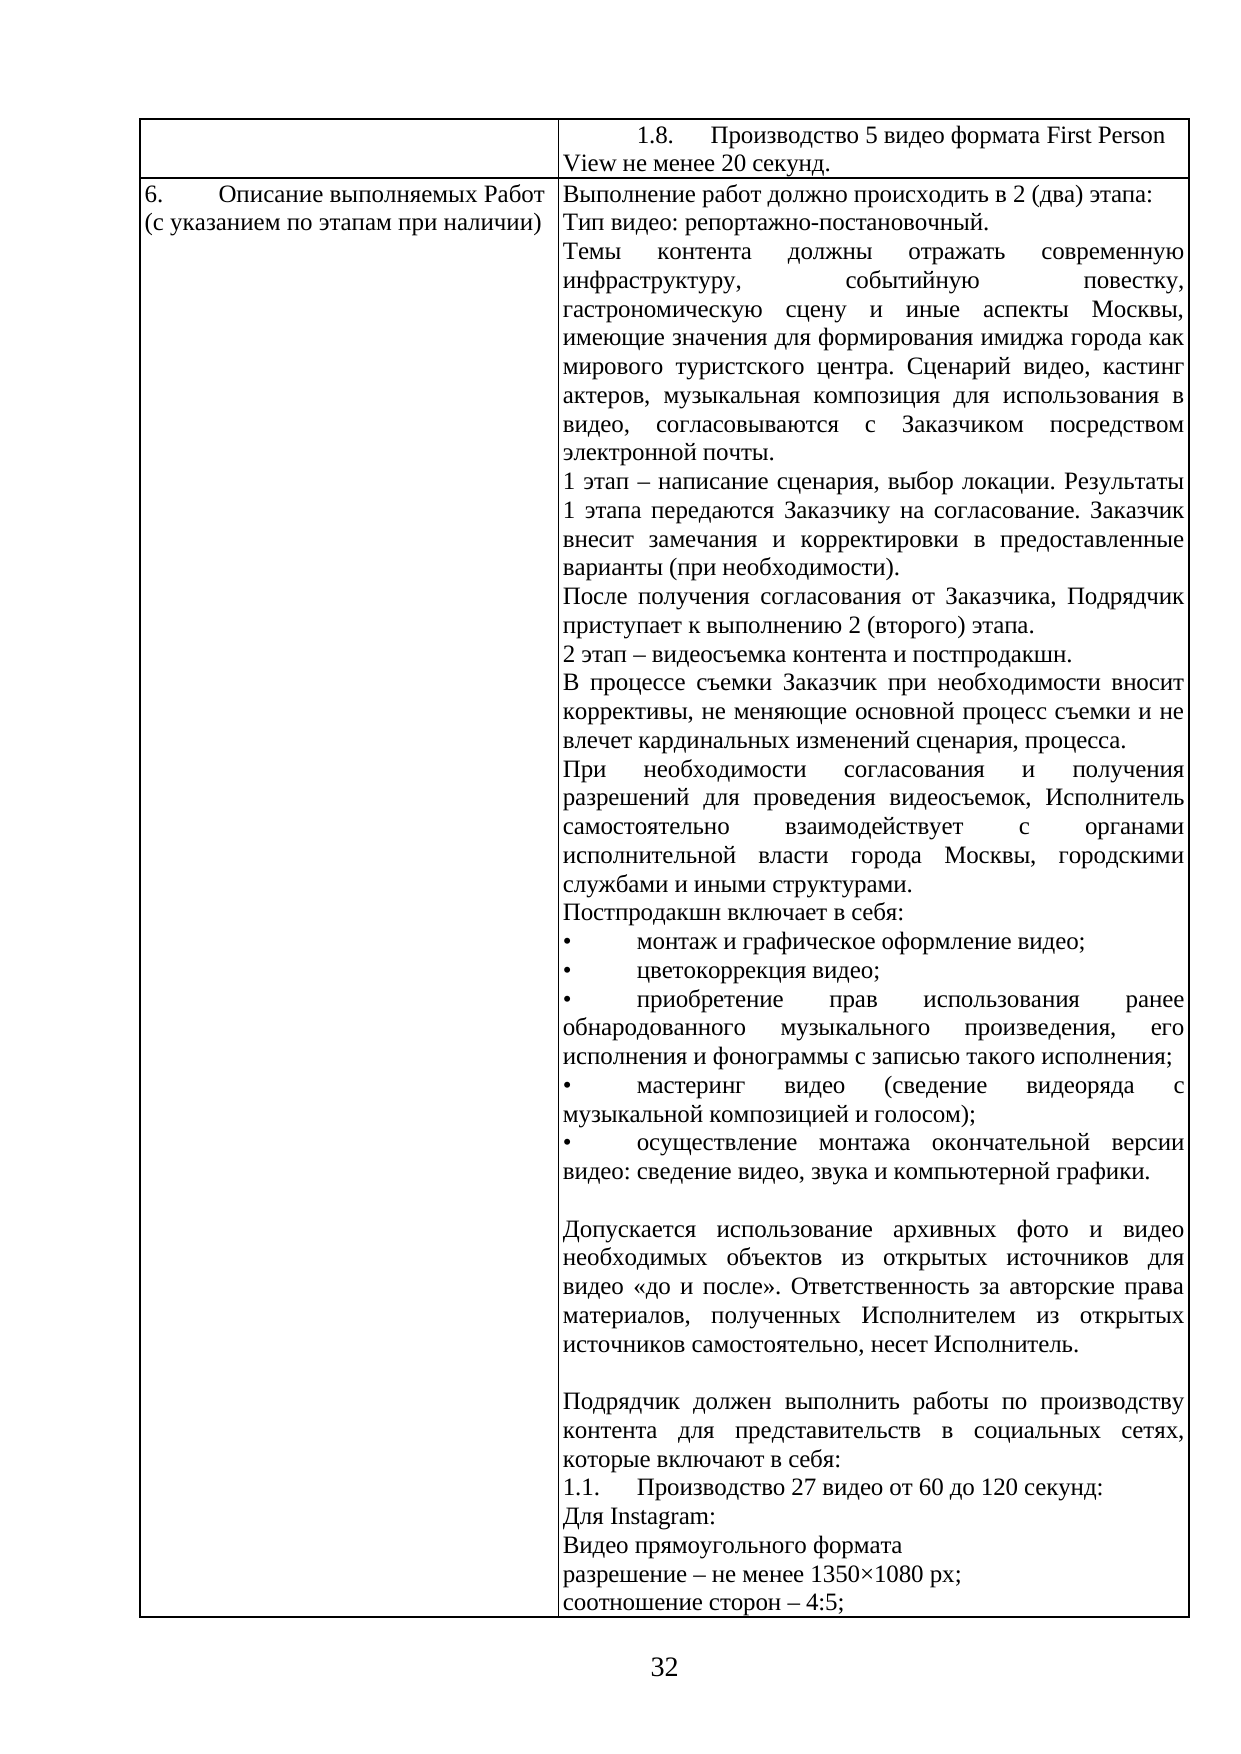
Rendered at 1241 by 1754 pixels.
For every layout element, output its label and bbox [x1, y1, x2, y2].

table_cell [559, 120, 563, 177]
table_cell [141, 120, 558, 177]
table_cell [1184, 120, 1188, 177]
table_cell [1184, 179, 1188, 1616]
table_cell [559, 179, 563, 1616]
table_cell [141, 179, 558, 1616]
